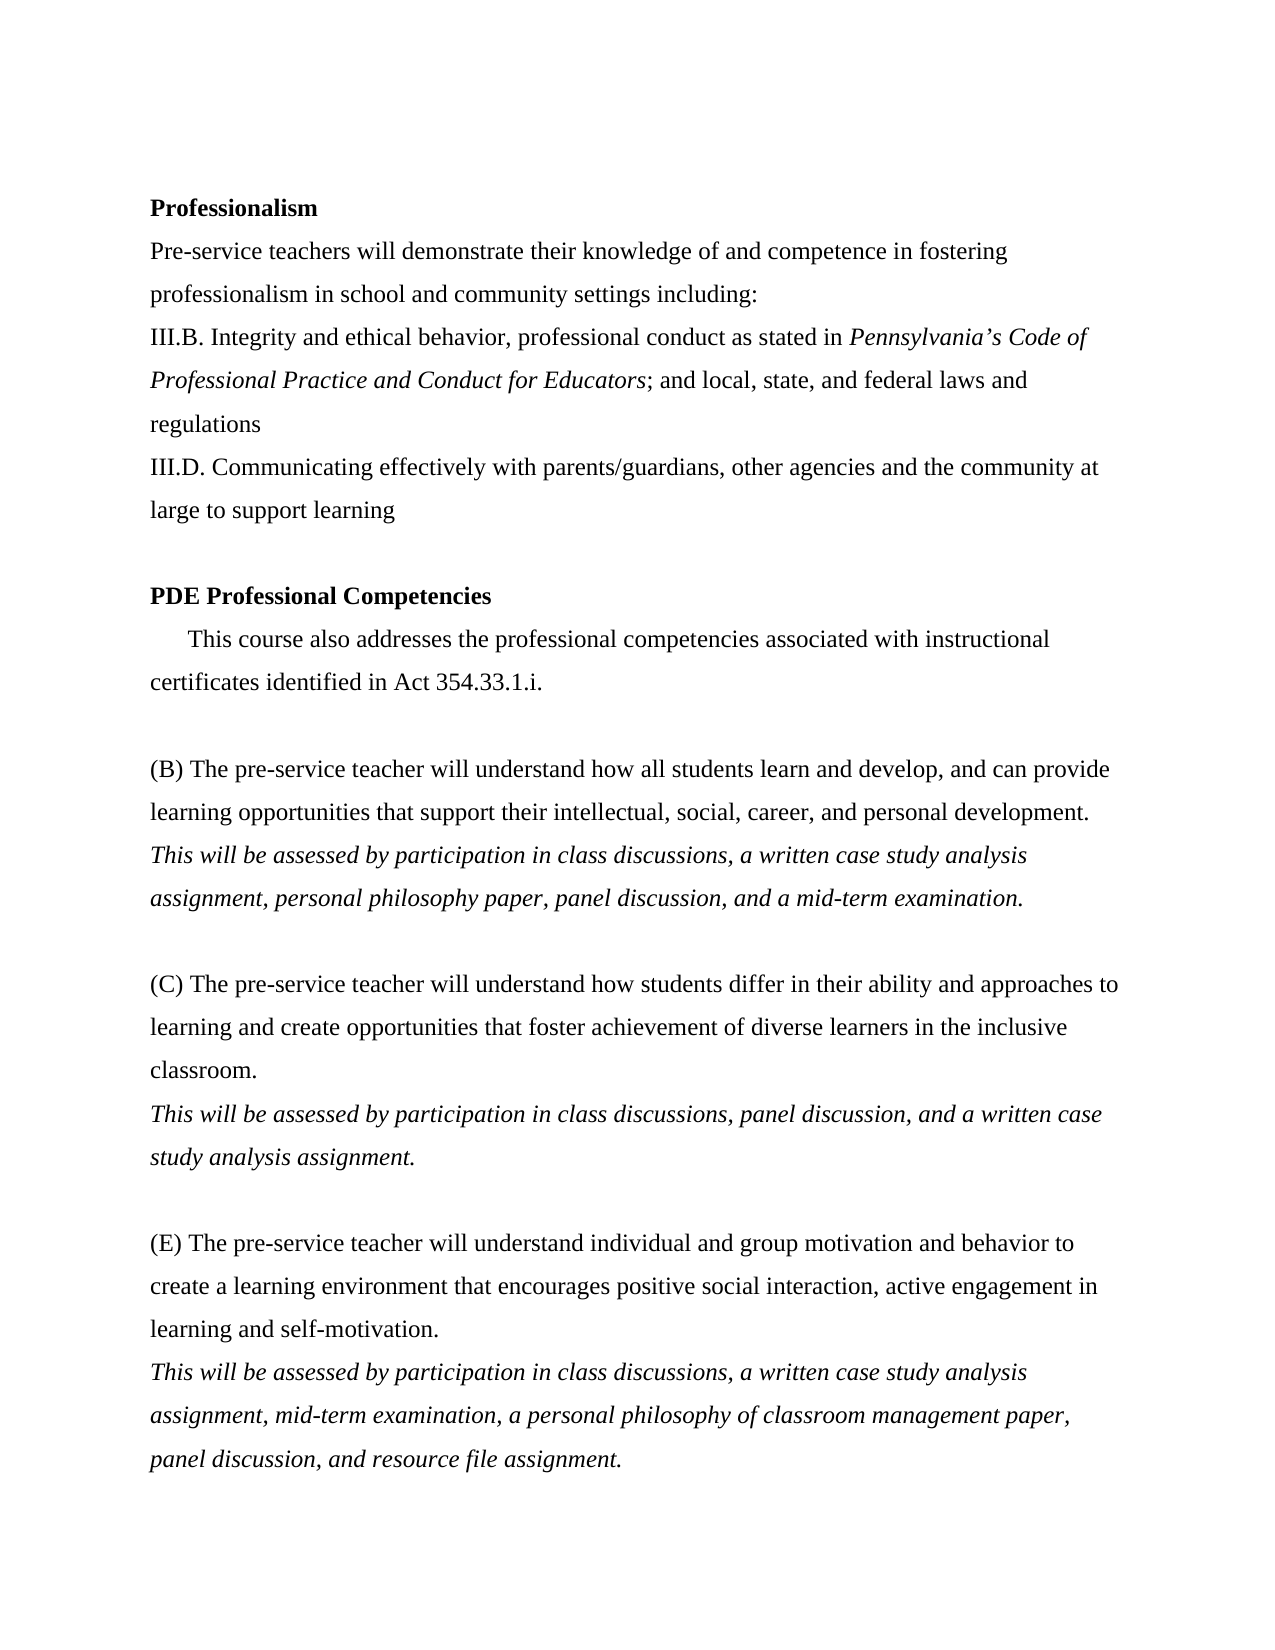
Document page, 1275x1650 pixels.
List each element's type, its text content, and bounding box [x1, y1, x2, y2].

text This course also addresses the professional competencies associated with instructional certificates identified in Act 354.33.1.i. [150, 624, 1125, 696]
text III.D. Communicating effectively with parents/guardians, other agencies and the community at large to support learning [150, 452, 1125, 524]
text This will be assessed by participation in class discussions, panel discussion, and a written case study analysis assignment. [150, 1099, 1125, 1171]
text (E) The pre-service teacher will understand individual and group motivation and behavior to create a learning environment that encourages positive social interaction, active engagement in learning and self-motivation. [150, 1228, 1125, 1343]
text (C) The pre-service teacher will understand how students differ in their ability and approaches to learning and create opportunities that foster achievement of diverse learners in the inclusive classroom. [150, 969, 1125, 1084]
text Professionalism [150, 193, 1125, 222]
text (B) The pre-service teacher will understand how all students learn and develop, and can provide learning opportunities that support their intellectual, social, career, and personal development. [150, 754, 1125, 826]
text Pre-service teachers will demonstrate their knowledge of and competence in fostering professionalism in school and community settings including: [150, 236, 1125, 308]
text This will be assessed by participation in class discussions, a written case study analysis assignment, mid-term examination, a personal philosophy of classroom management paper, panel discussion, and resource file assignment. [150, 1357, 1125, 1472]
text This will be assessed by participation in class discussions, a written case study analysis assignment, personal philosophy paper, panel discussion, and a mid-term examination. [150, 840, 1125, 912]
text III.B. Integrity and ethical behavior, professional conduct as stated in Pennsylvania’s Code of Professional Practice and Conduct for Educators; and local, state, and federal laws and regulations [150, 322, 1125, 437]
text PDE Professional Competencies [150, 581, 1125, 610]
